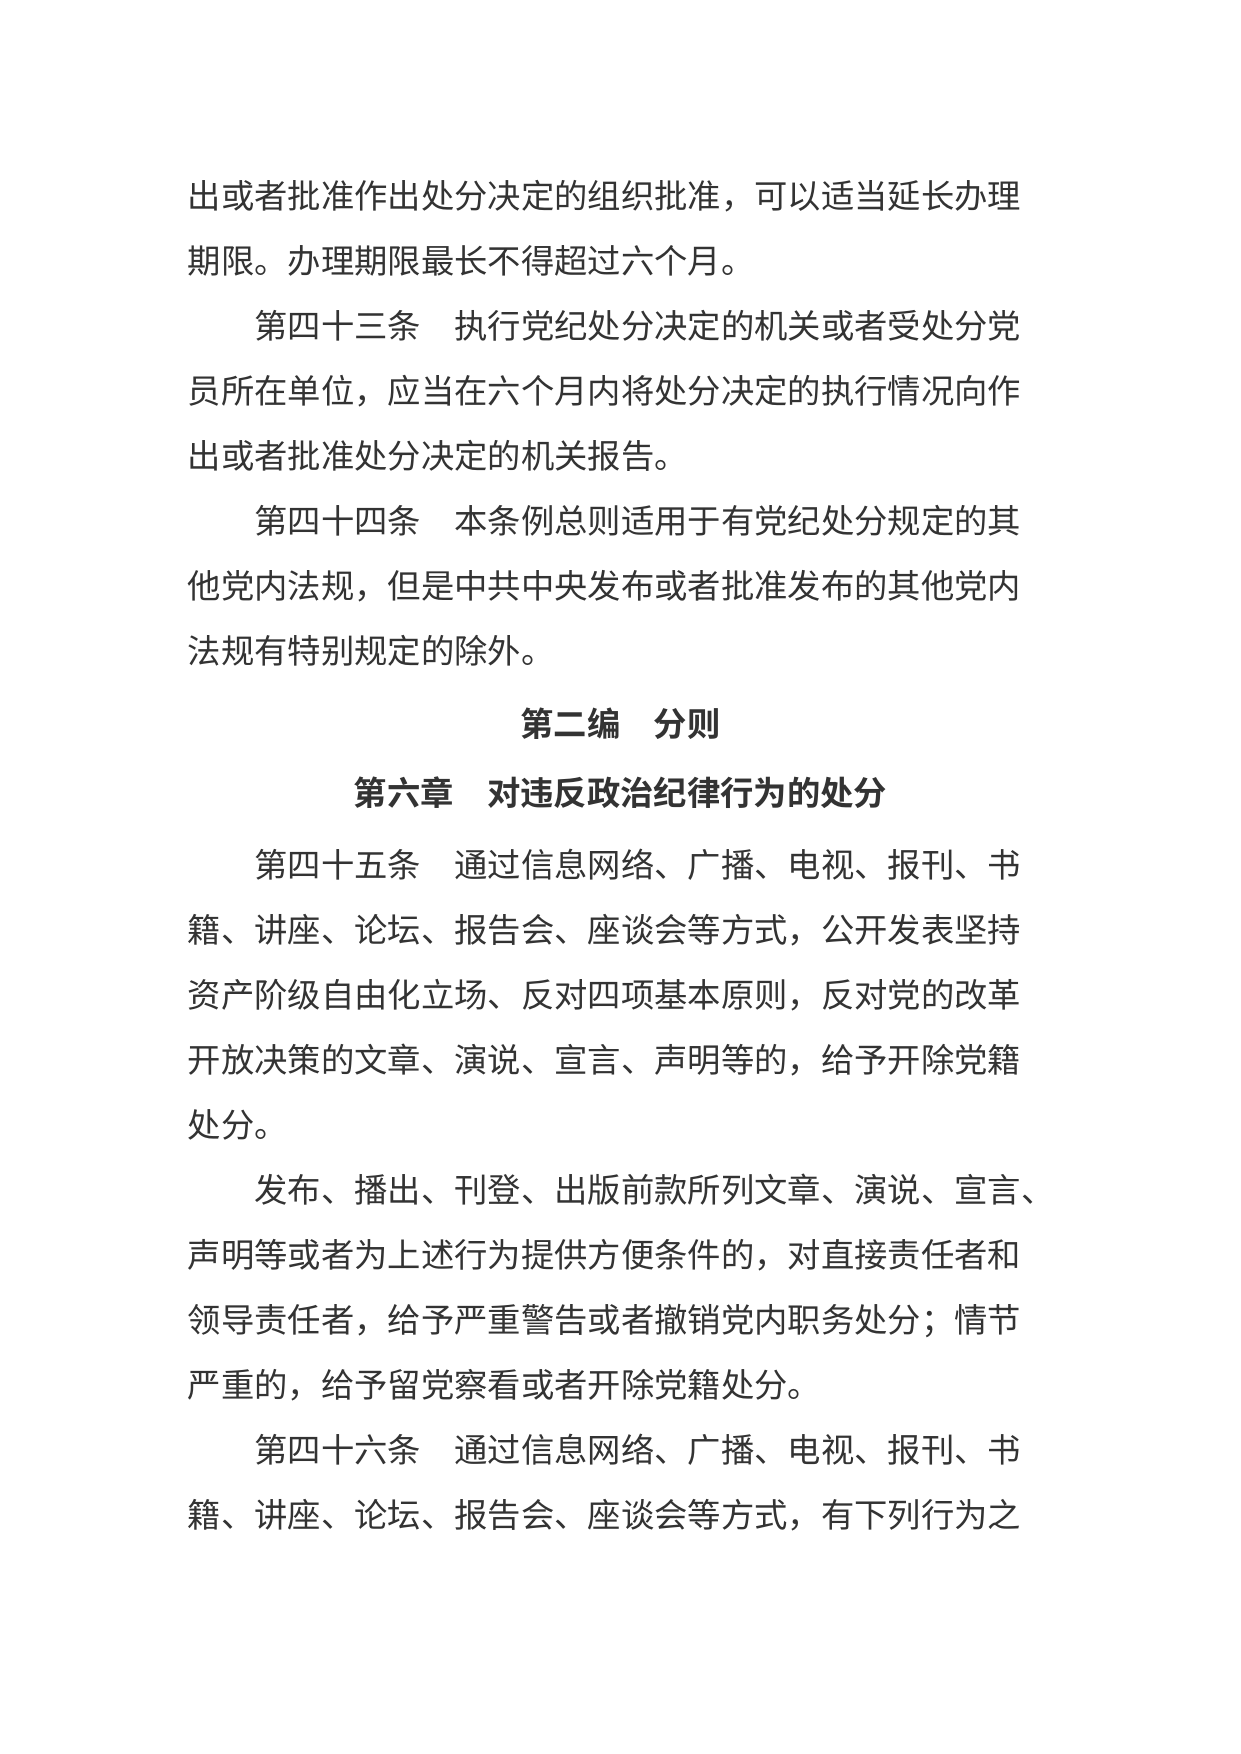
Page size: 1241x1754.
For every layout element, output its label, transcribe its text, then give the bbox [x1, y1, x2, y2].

text 第六章 对违反政治纪律行为的处分 [187, 758, 1053, 823]
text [187, 831, 1053, 1546]
text 第二编 分则 [187, 690, 1053, 755]
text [187, 162, 1053, 682]
